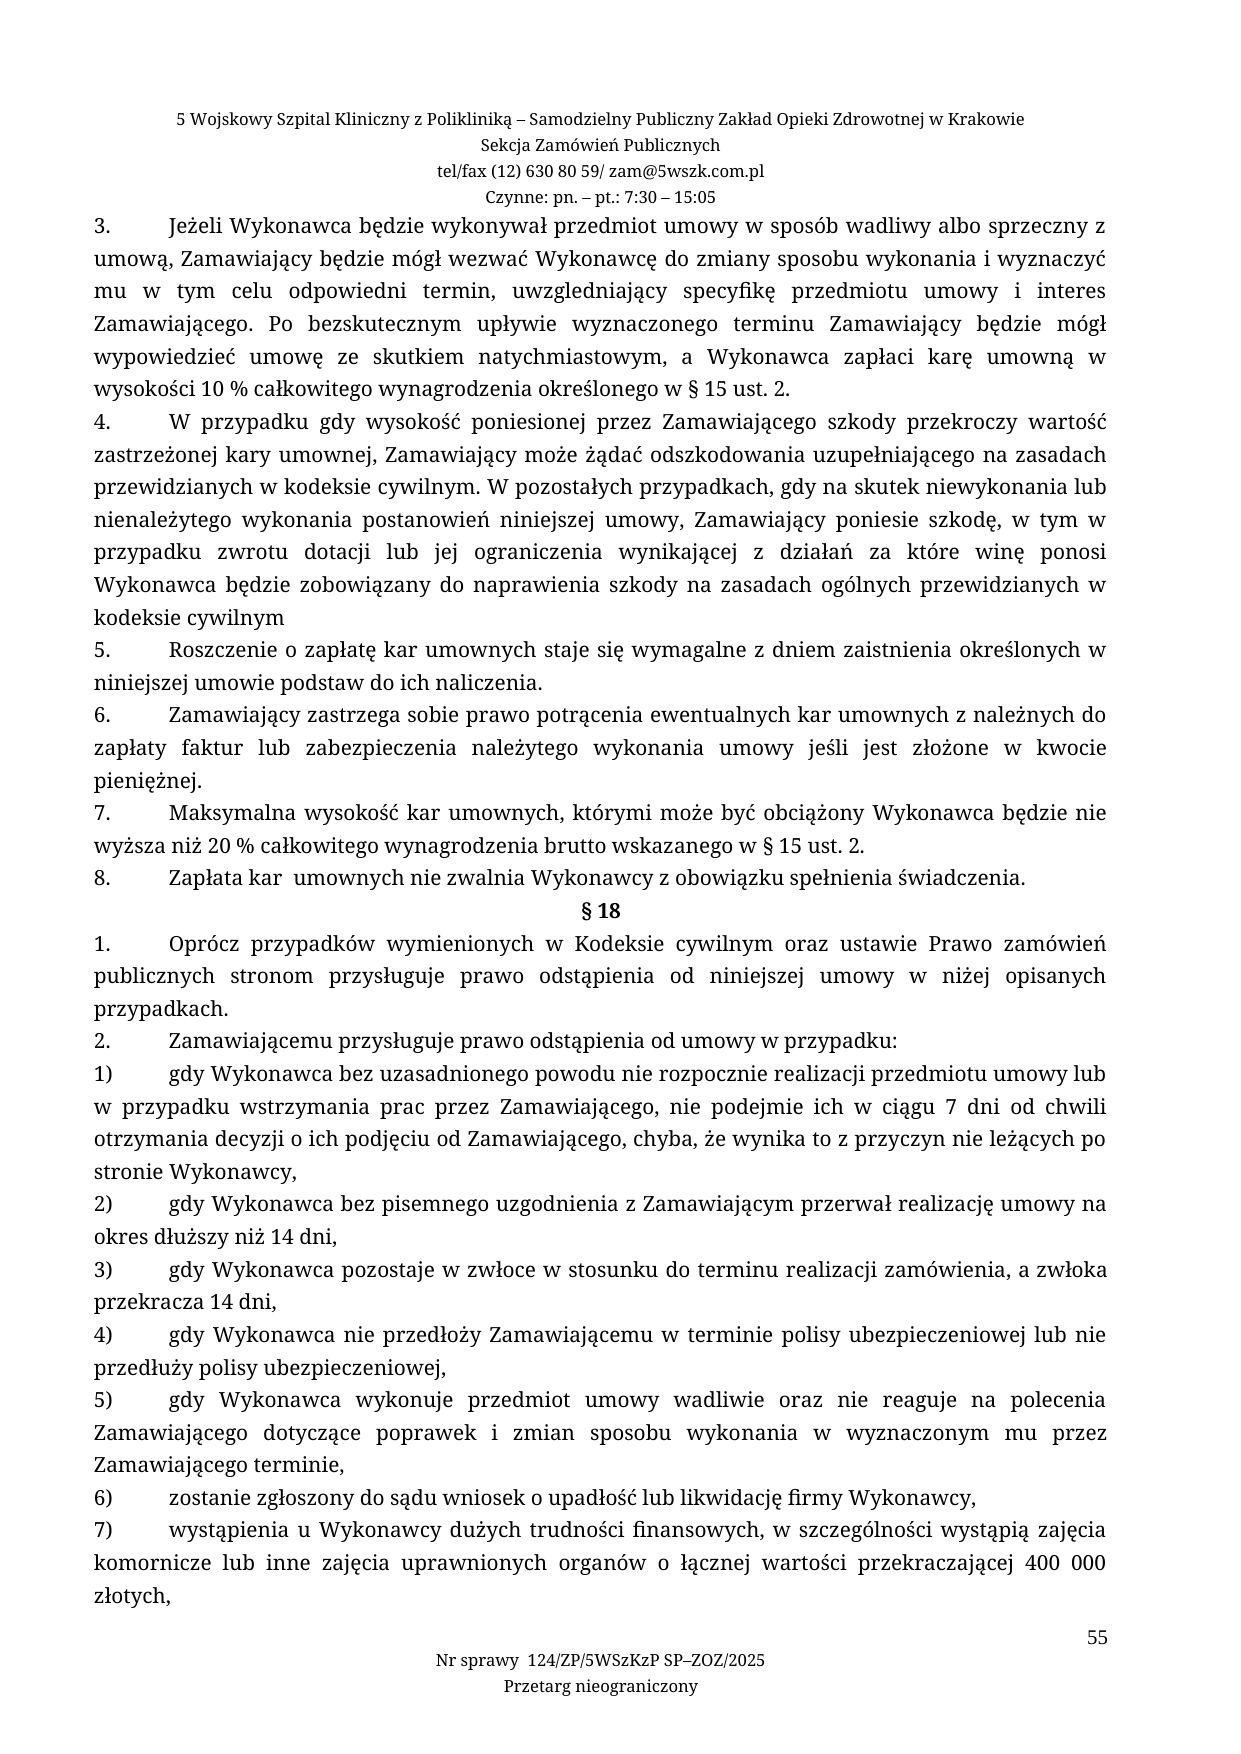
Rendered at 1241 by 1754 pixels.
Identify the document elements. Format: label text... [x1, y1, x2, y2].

list gdy Wykonawca bez pisemnego uzgodnienia z Zamawiającym przerwał realizację umowy na okres dłuższy niż 14 dni, [94, 1189, 1107, 1251]
list Zamawiającemu przysługuje prawo odstąpienia od umowy w przypadku: [94, 1027, 1107, 1055]
list Maksymalna wysokość kar umownych, którymi może być obciążony Wykonawca będzie nie wyższa niż 20 % całkowitego wynagrodzenia brutto wskazanego w § 15 ust. 2. [94, 798, 1107, 859]
list gdy Wykonawca pozostaje w zwłoce w stosunku do terminu realizacji zamówienia, a zwłoka przekracza 14 dni, [94, 1255, 1107, 1316]
list gdy Wykonawca nie przedłoży Zamawiającemu w terminie polisy ubezpieczeniowej lub nie przedłuży polisy ubezpieczeniowej, [94, 1320, 1107, 1381]
list gdy Wykonawca wykonuje przedmiot umowy wadliwie oraz nie reaguje na polecenia Zamawiającego dotyczące poprawek i zmian sposobu wykonania w wyznaczonym mu przez Zamawiającego terminie, [94, 1385, 1107, 1479]
list Jeżeli Wykonawca będzie wykonywał przedmiot umowy w sposób wadliwy albo sprzeczny z umową, Zamawiający będzie mógł wezwać Wykonawcę do zmiany sposobu wykonania i wyznaczyć mu w tym celu odpowiedni termin, uwzgledniający specyfikę przedmiotu umowy i interes Zamawiającego. Po bezskutecznym upływie wyznaczonego terminu Zamawiający będzie mógł wypowiedzieć umowę ze skutkiem natychmiastowym, a Wykonawca zapłaci karę umowną w wysokości 10 % całkowitego wynagrodzenia określonego w § 15 ust. 2. [94, 211, 1107, 403]
list gdy Wykonawca bez uzasadnionego powodu nie rozpocznie realizacji przedmiotu umowy lub w przypadku wstrzymania prac przez Zamawiającego, nie podejmie ich w ciągu 7 dni od chwili otrzymania decyzji o ich podjęciu od Zamawiającego, chyba, że wynika to z przyczyn nie leżących po stronie Wykonawcy, [94, 1059, 1107, 1185]
list zostanie zgłoszony do sądu wniosek o upadłość lub likwidację firmy Wykonawcy, [94, 1483, 1107, 1511]
list Oprócz przypadków wymienionych w Kodeksie cywilnym oraz ustawie Prawo zamówień publicznych stronom przysługuje prawo odstąpienia od niniejszej umowy w niżej opisanych przypadkach. [94, 929, 1107, 1022]
list Zapłata kar umownych nie zwalnia Wykonawcy z obowiązku spełnienia świadczenia. [94, 863, 1107, 892]
list Roszczenie o zapłatę kar umownych staje się wymagalne z dniem zaistnienia określonych w niniejszej umowie podstaw do ich naliczenia. [94, 635, 1107, 696]
list Zamawiający zastrzega sobie prawo potrącenia ewentualnych kar umownych z należnych do zapłaty faktur lub zabezpieczenia należytego wykonania umowy jeśli jest złożone w kwocie pieniężnej. [94, 701, 1107, 794]
list wystąpienia u Wykonawcy dużych trudności finansowych, w szczególności wystąpią zajęcia komornicze lub inne zajęcia uprawnionych organów o łącznej wartości przekraczającej 400 000 złotych, [94, 1516, 1107, 1609]
list W przypadku gdy wysokość poniesionej przez Zamawiającego szkody przekroczy wartość zastrzeżonej kary umownej, Zamawiający może żądać odszkodowania uzupełniającego na zasadach przewidzianych w kodeksie cywilnym. W pozostałych przypadkach, gdy na skutek niewykonania lub nienależytego wykonania postanowień niniejszej umowy, Zamawiający poniesie szkodę, w tym w przypadku zwrotu dotacji lub jej ograniczenia wynikającej z działań za które winę ponosi Wykonawca będzie zobowiązany do naprawienia szkody na zasadach ogólnych przewidzianych w kodeksie cywilnym [94, 407, 1107, 631]
text § 18 [94, 896, 1107, 924]
